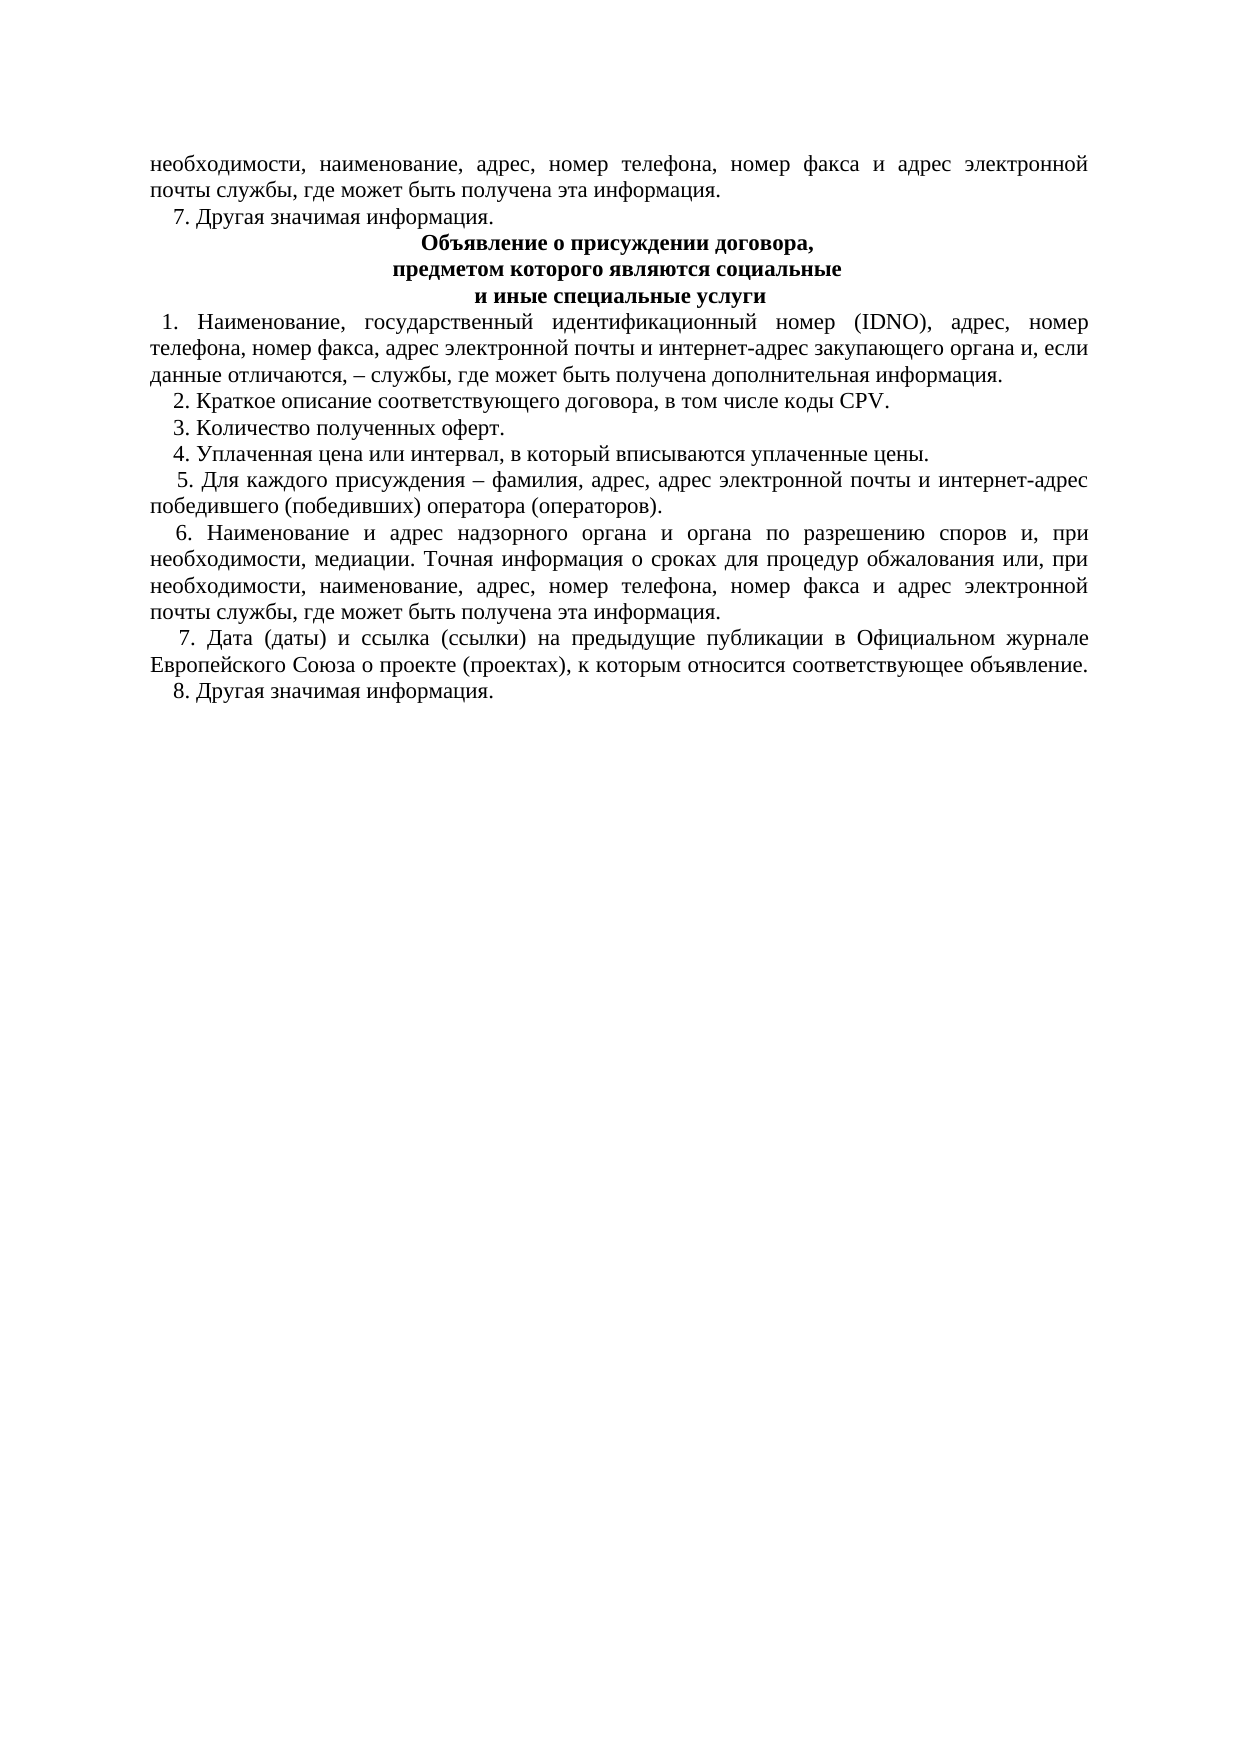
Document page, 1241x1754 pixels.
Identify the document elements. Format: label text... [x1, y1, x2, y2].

text 4. Уплаченная цена или интервал, в который вписываются уплаченные цены. [150, 440, 1090, 466]
text 5. Для каждого присуждения – фамилия, адрес, адрес электронной почты и интернет-адрес победившего (победивших) оператора (операторов). [150, 466, 1090, 519]
text 7. Другая значимая информация. [150, 203, 1090, 229]
text 2. Краткое описание соответствующего договора, в том числе коды CPV. [150, 387, 1090, 413]
text 7. Дата (даты) и ссылка (ссылки) на предыдущие публикации в Официальном журнале Европейского Союза о проекте (проектах), к которым относится соответствующее объявление. 8. Другая значимая информация. [150, 624, 1090, 703]
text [150, 150, 1090, 203]
text 3. Количество полученных оферт. [150, 413, 1090, 440]
text Объявление о присуждении договора, предметом которого являются социальные и иные специальные услуги [150, 229, 1090, 308]
text 6. Наименование и адрес надзорного органа и органа по разрешению споров и, при необходимости, медиации. Точная информация о сроках для процедур обжалования или, при необходимости, наименование, адрес, номер телефона, номер факса и адрес электронной почты службы, где может быть получена эта информация. [150, 519, 1090, 624]
